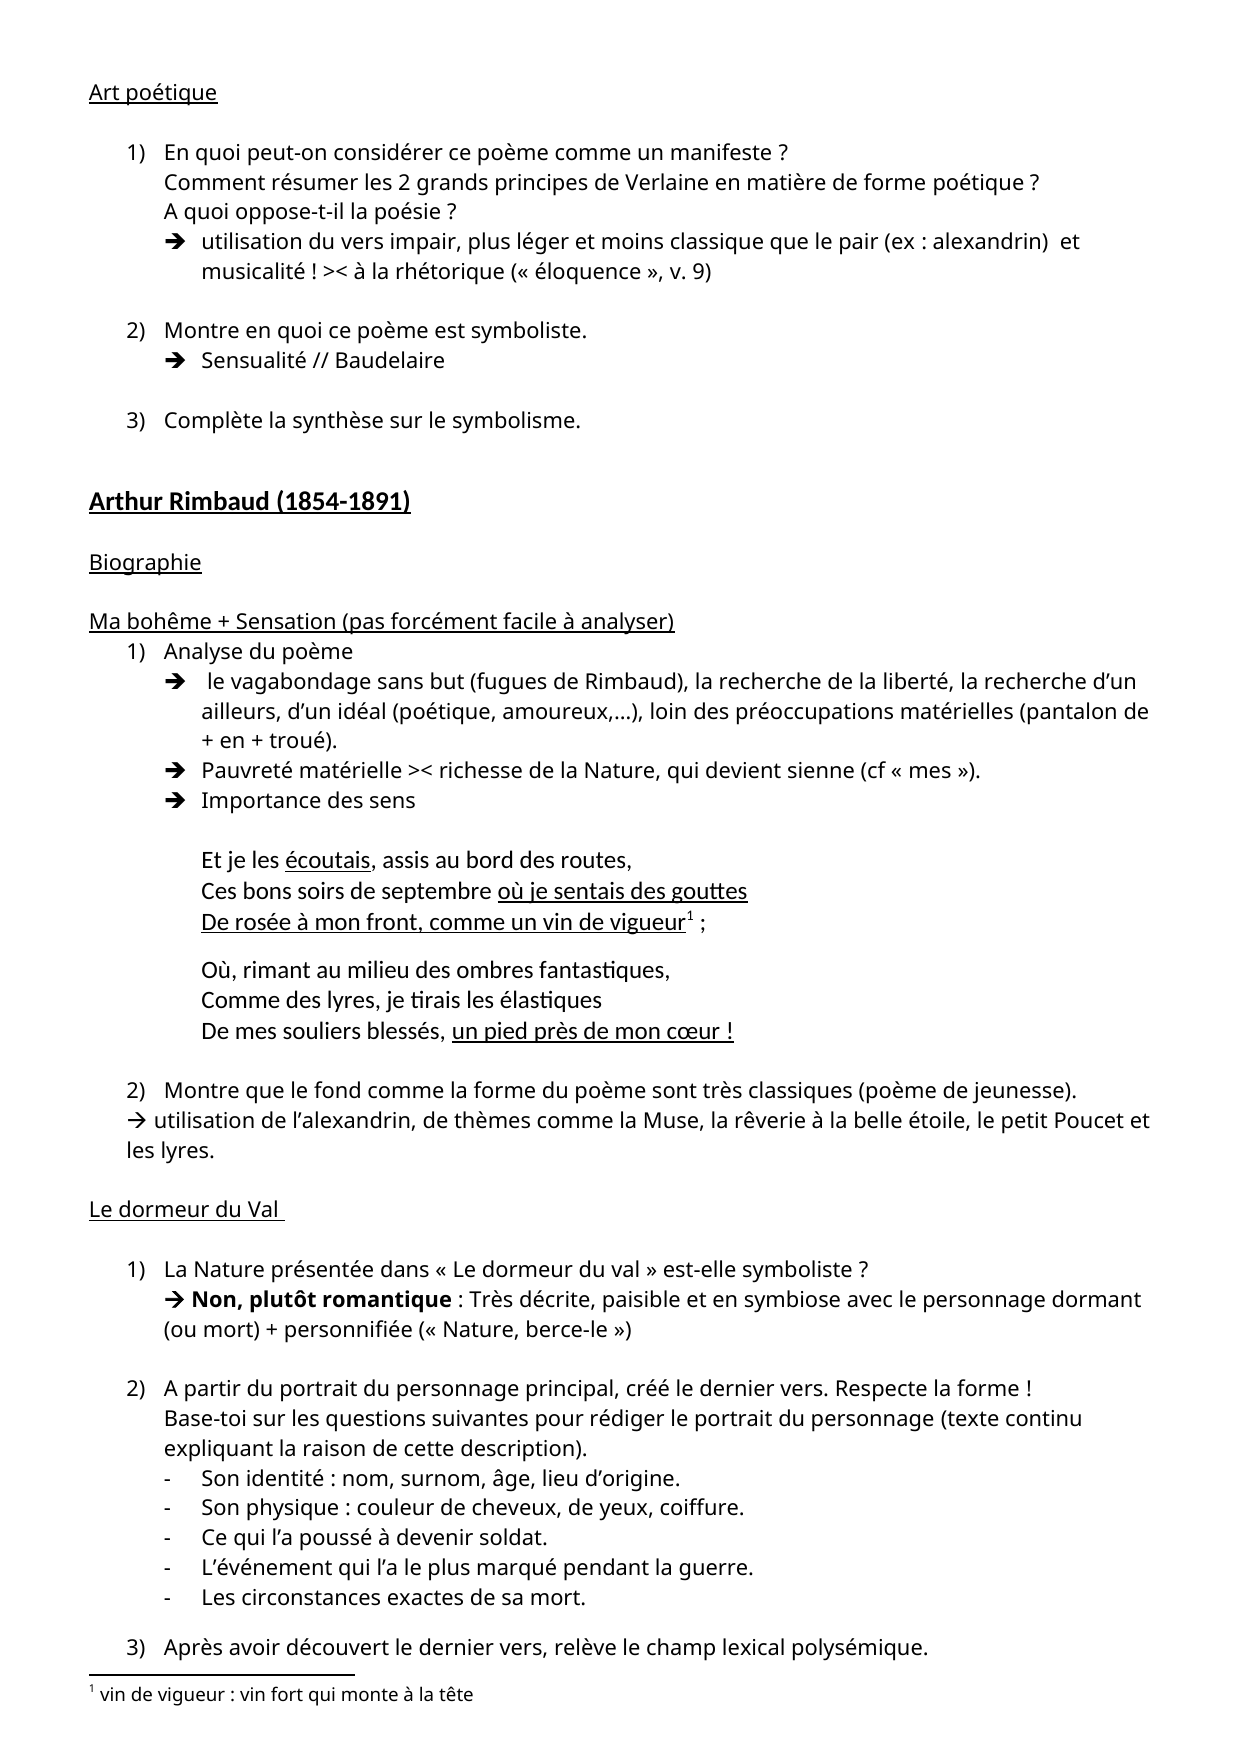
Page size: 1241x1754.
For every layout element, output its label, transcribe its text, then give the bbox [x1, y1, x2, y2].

subtitle Arthur Rimbaud (1854-1891) [89, 484, 1152, 517]
text Art poétique [89, 77, 1152, 107]
text Biographie [89, 547, 1152, 576]
list A partir du portrait du personnage principal, créé le dernier vers. Respecte la forme ! [126, 1373, 1152, 1403]
list Sensualité // Baudelaire [164, 345, 1152, 375]
list Importance des sens [164, 785, 1152, 815]
list Montre que le fond comme la forme du poème sont très classiques (poème de jeunesse). [126, 1075, 1152, 1105]
list Les circonstances exactes de sa mort. [164, 1582, 1152, 1612]
list Montre en quoi ce poème est symboliste. [126, 315, 1152, 345]
text Le dormeur du Val [89, 1194, 1152, 1224]
list Complète la synthèse sur le symbolisme. [126, 405, 1152, 434]
list La Nature présentée dans « Le dormeur du val » est-elle symboliste ? [126, 1254, 1152, 1284]
list L’événement qui l’a le plus marqué pendant la guerre. [164, 1552, 1152, 1582]
text Ma bohême + Sensation (pas forcément facile à analyser) [89, 606, 1152, 636]
list Son identité : nom, surnom, âge, lieu d’origine. [164, 1463, 1152, 1492]
list Base-toi sur les questions suivantes pour rédiger le portrait du personnage (texte continu expliquant la raison de cette description). [164, 1403, 1152, 1463]
list Comment résumer les 2 grands principes de Verlaine en matière de forme poétique ? [164, 166, 1152, 196]
list Pauvreté matérielle >< richesse de la Nature, qui devient sienne (cf « mes »). [164, 755, 1152, 785]
list Son physique : couleur de cheveux, de yeux, coiffure. [164, 1492, 1152, 1522]
list Non, plutôt romantique : Très décrite, paisible et en symbiose avec le personnage dormant (ou mort) + personnifiée (« Nature, berce-le ») [164, 1284, 1152, 1343]
list Analyse du poème [126, 636, 1152, 666]
list le vagabondage sans but (fugues de Rimbaud), la recherche de la liberté, la recherche d’un ailleurs, d’un idéal (poétique, amoureux,…), loin des préoccupations matérielles (pantalon de + en + troué). [164, 666, 1152, 755]
list Où, rimant au milieu des ombres fantastiques, Comme des lyres, je tirais les élastiques De mes souliers blessés, un pied près de mon cœur ! [201, 954, 1152, 1046]
list Et je les écoutais, assis au bord des routes, Ces bons soirs de septembre où je sentais des gouttes De rosée à mon front, comme un vin de vigueur ; [201, 844, 1152, 936]
text utilisation de l’alexandrin, de thèmes comme la Muse, la rêverie à la belle étoile, le petit Poucet et les lyres. [126, 1105, 1152, 1165]
list En quoi peut-on considérer ce poème comme un manifeste ? [126, 137, 1152, 166]
list A quoi oppose-t-il la poésie ? [164, 196, 1152, 226]
list utilisation du vers impair, plus léger et moins classique que le pair (ex : alexandrin) et musicalité ! >< à la rhétorique (« éloquence », v. 9) [164, 226, 1152, 286]
list Ce qui l’a poussé à devenir soldat. [164, 1522, 1152, 1552]
list Après avoir découvert le dernier vers, relève le champ lexical polysémique. [126, 1631, 1152, 1661]
